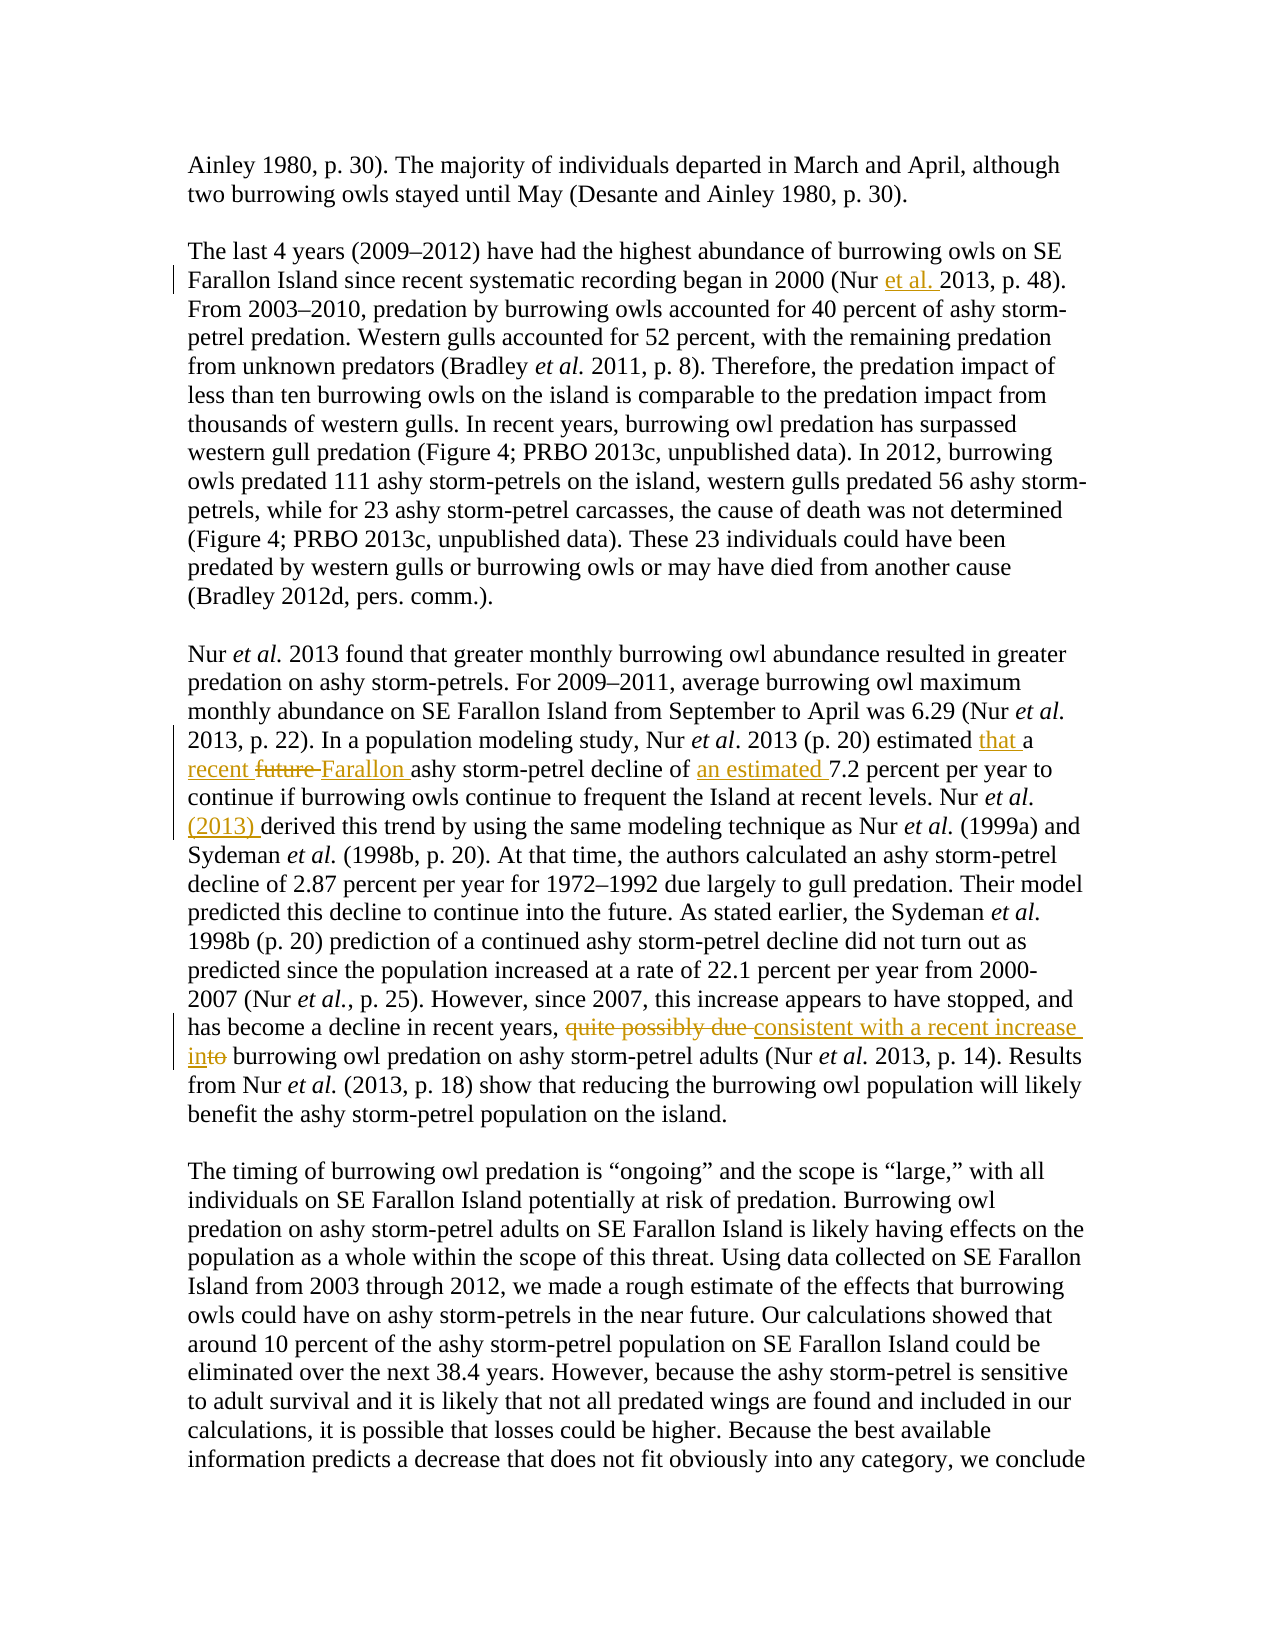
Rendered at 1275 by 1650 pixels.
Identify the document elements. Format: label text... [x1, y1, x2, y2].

text The last 4 years (2009–2012) have had the highest abundance of burrowing owls on SE Farallon Island since recent systematic recording began in 2000 (Nur 2013, p. 48). From 2003–2010, predation by burrowing owls accounted for 40 percent of ashy storm-petrel predation. Western gulls accounted for 52 percent, with the remaining predation from unknown predators (Bradley et al. 2011, p. 8). Therefore, the predation impact of less than ten burrowing owls on the island is comparable to the predation impact from thousands of western gulls. In recent years, burrowing owl predation has surpassed western gull predation (Figure 4; PRBO 2013c, unpublished data). In 2012, burrowing owls predated 111 ashy storm-petrels on the island, western gulls predated 56 ashy storm-petrels, while for 23 ashy storm-petrel carcasses, the cause of death was not determined (Figure 4; PRBO 2013c, unpublished data). These 23 individuals could have been predated by western gulls or burrowing owls or may have died from another cause (Bradley 2012d, pers. comm.). [187, 236, 1087, 610]
text Nur et al. 2013 found that greater monthly burrowing owl abundance resulted in greater predation on ashy storm-petrels. For 2009–2011, average burrowing owl maximum monthly abundance on SE Farallon Island from September to April was 6.29 (Nur et al. 2013, p. 22). In a population modeling study, Nur et al. 2013 (p. 20) estimated a ashy storm-petrel decline of 7.2 percent per year to continue if burrowing owls continue to frequent the Island at recent levels. Nur et al. derived this trend by using the same modeling technique as Nur et al. (1999a) and Sydeman et al. (1998b, p. 20). At that time, the authors calculated an ashy storm-petrel decline of 2.87 percent per year for 1972–1992 due largely to gull predation. Their model predicted this decline to continue into the future. As stated earlier, the Sydeman et al. 1998b (p. 20) prediction of a continued ashy storm-petrel decline did not turn out as predicted since the population increased at a rate of 22.1 percent per year from 2000-2007 (Nur et al., p. 25). However, since 2007, this increase appears to have stopped, and has become a decline in recent years, burrowing owl predation on ashy storm-petrel adults (Nur et al. 2013, p. 14). Results from Nur et al. (2013, p. 18) show that reducing the burrowing owl population will likely benefit the ashy storm-petrel population on the island. [187, 639, 1087, 1127]
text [187, 1156, 1087, 1472]
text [187, 150, 1087, 207]
